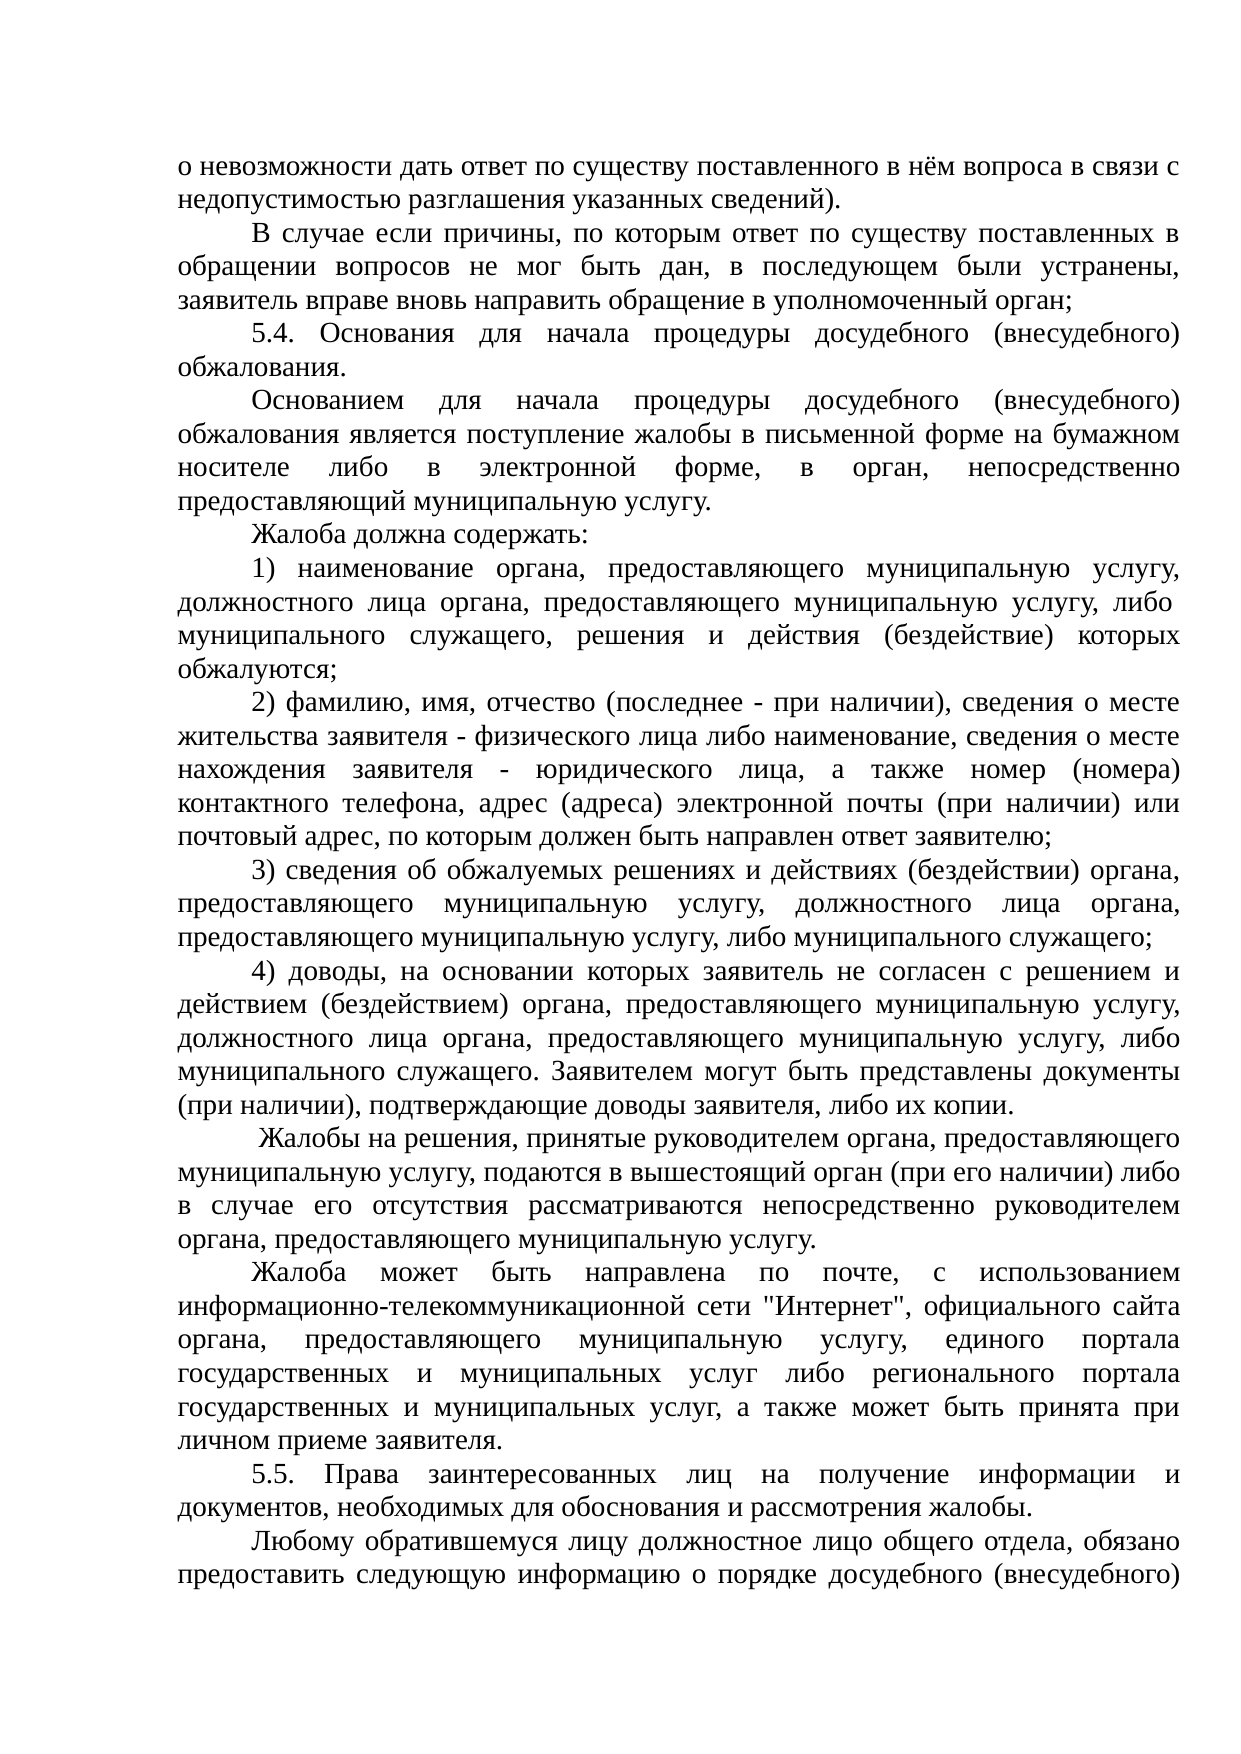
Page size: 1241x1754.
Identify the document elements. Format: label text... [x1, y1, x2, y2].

text 2) фамилию, имя, отчество (последнее - при наличии), сведения о месте жительства заявителя - физического лица либо наименование, сведения о месте нахождения заявителя - юридического лица, а также номер (номера) контактного телефона, адрес (адреса) электронной почты (при наличии) или почтовый адрес, по которым должен быть направлен ответ заявителю; [177, 684, 1181, 852]
text Основанием для начала процедуры досудебного (внесудебного) обжалования является поступление жалобы в письменной форме на бумажном носителе либо в электронной форме, в орган, непосредственно предоставляющий муниципальную услугу. [177, 382, 1181, 517]
text 5.4. Основания для начала процедуры досудебного (внесудебного) обжалования. [177, 315, 1181, 382]
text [177, 1523, 1181, 1590]
text 5.5. Права заинтересованных лиц на получение информации и документов, необходимых для обоснования и рассмотрения жалобы. [177, 1456, 1181, 1523]
text 3) сведения об обжалуемых решениях и действиях (бездействии) органа, предоставляющего муниципальную услугу, должностного лица органа, предоставляющего муниципальную услугу, либо муниципального служащего; [177, 852, 1181, 953]
text Жалобы на решения, принятые руководителем органа, предоставляющего муниципальную услугу, подаются в вышестоящий орган (при его наличии) либо в случае его отсутствия рассматриваются непосредственно руководителем органа, предоставляющего муниципальную услугу. [177, 1120, 1181, 1254]
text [177, 148, 1181, 215]
text Жалоба должна содержать: [177, 517, 1181, 550]
text 1) наименование органа, предоставляющего муниципальную услугу, должностного лица органа, предоставляющего муниципальную услугу, либо муниципального служащего, решения и действия (бездействие) которых обжалуются; [177, 550, 1181, 684]
text Жалоба может быть направлена по почте, с использованием информационно-телекоммуникационной сети "Интернет", официального сайта органа, предоставляющего муниципальную услугу, единого портала государственных и муниципальных услуг либо регионального портала государственных и муниципальных услуг, а также может быть принята при личном приеме заявителя. [177, 1254, 1181, 1456]
text 4) доводы, на основании которых заявитель не согласен с решением и действием (бездействием) органа, предоставляющего муниципальную услугу, должностного лица органа, предоставляющего муниципальную услугу, либо муниципального служащего. Заявителем могут быть представлены документы (при наличии), подтверждающие доводы заявителя, либо их копии. [177, 953, 1181, 1120]
text В случае если причины, по которым ответ по существу поставленных в обращении вопросов не мог быть дан, в последующем были устранены, заявитель вправе вновь направить обращение в уполномоченный орган; [177, 215, 1181, 315]
